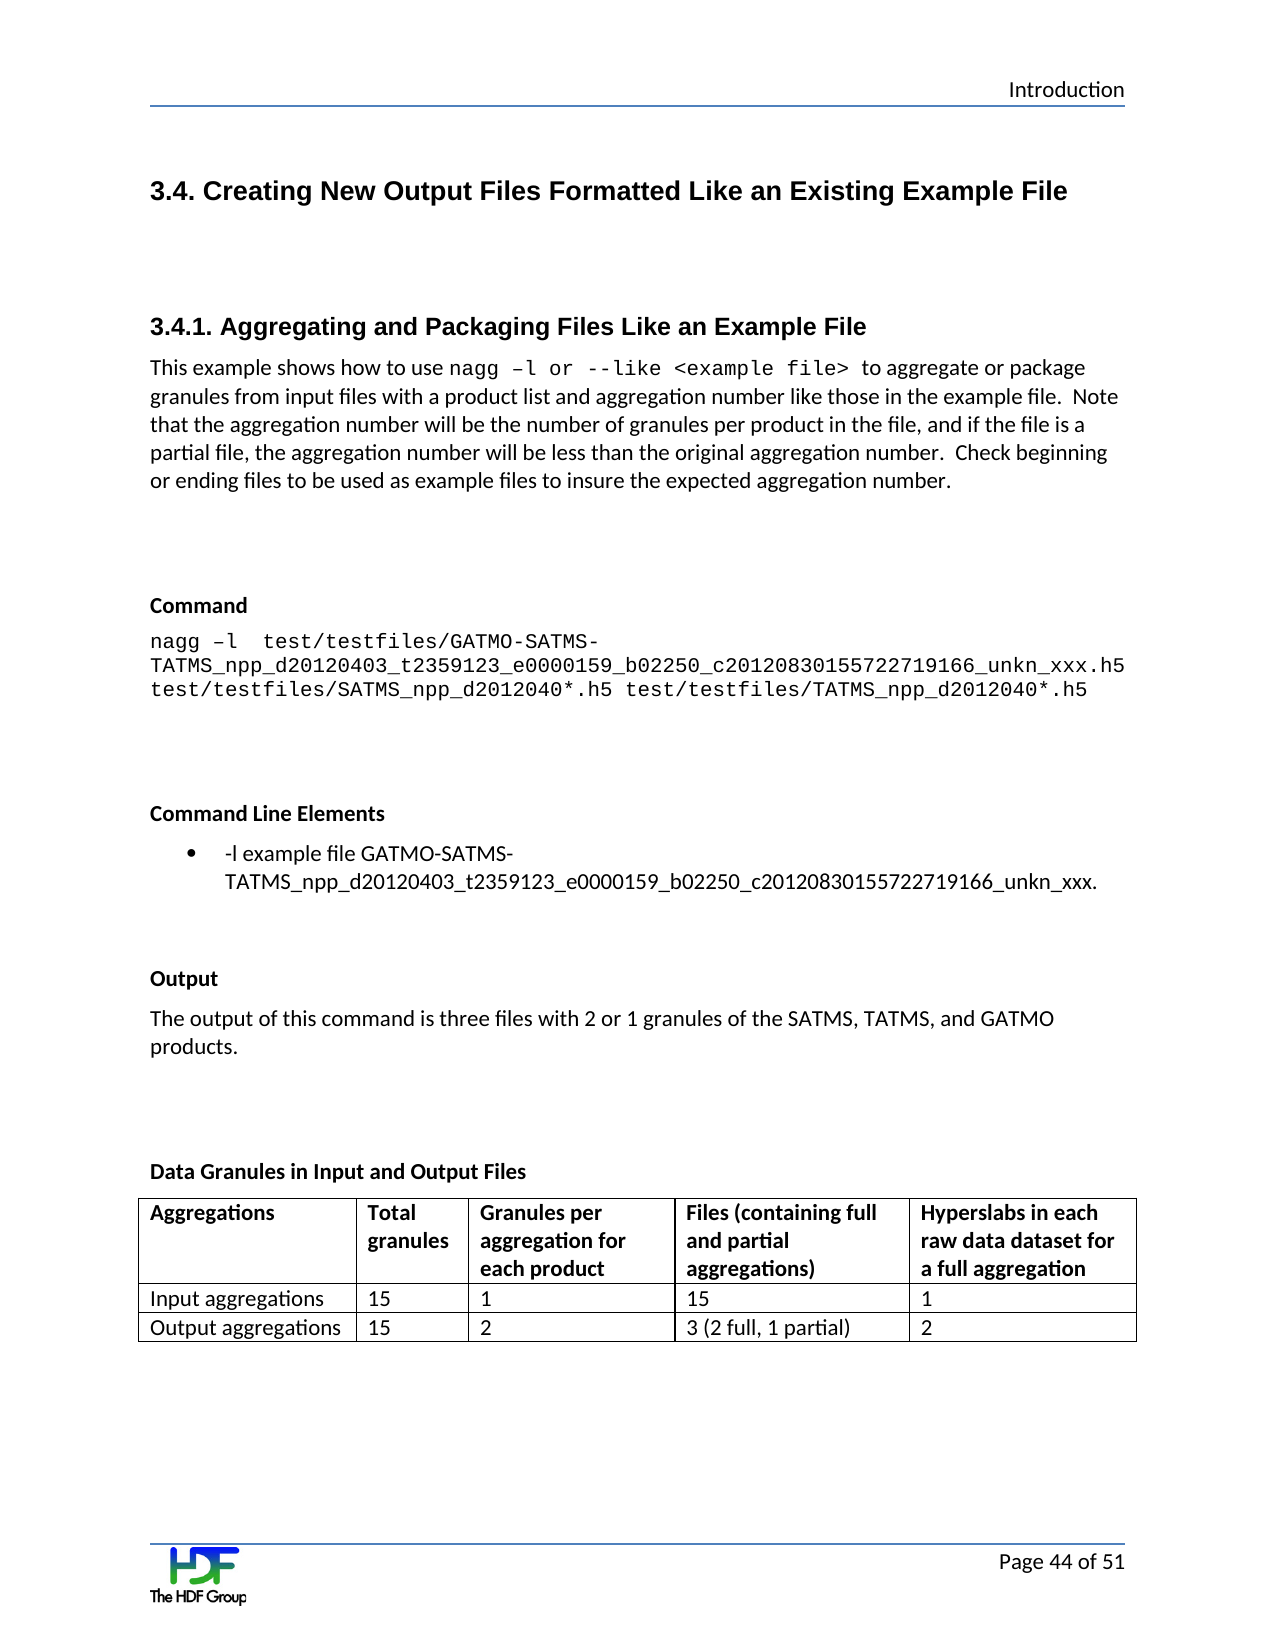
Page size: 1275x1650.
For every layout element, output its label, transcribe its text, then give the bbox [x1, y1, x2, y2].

subtitle Command [150, 591, 1125, 619]
subtitle Aggregating and Packaging Files Like an Example File [150, 312, 1125, 341]
picture [150, 1547, 247, 1606]
table_header Files (containing full and partial aggregations) [676, 1199, 909, 1283]
text The output of this command is three files with 2 or 1 granules of the SATMS, TATMS, and GATMO products. [150, 1004, 1125, 1060]
subtitle Data Granules in Input and Output Files [150, 1157, 1125, 1185]
table_header Total granules [357, 1199, 468, 1283]
subtitle Command Line Elements [150, 799, 1125, 827]
table_cell 2 [910, 1313, 1136, 1341]
table_cell 1 [910, 1284, 1136, 1312]
text nagg –l test/testfiles/GATMO-SATMS-TATMS_npp_d20120403_t2359123_e0000159_b02250_c20120830155722719166_unkn_xxx.h5 test/testfiles/SATMS_npp_d2012040*.h5 test/testfiles/TATMS_npp_d2012040*.h5 [150, 631, 1125, 702]
table_cell 15 [357, 1313, 468, 1341]
subtitle Creating New Output Files Formatted Like an Existing Example File [150, 175, 1125, 206]
table_cell 2 [469, 1313, 674, 1341]
list -l example file GATMO-SATMS-TATMS_npp_d20120403_t2359123_e0000159_b02250_c20120830155722719166_unkn_xxx. [187, 839, 1125, 895]
table_cell Input aggregations [139, 1284, 356, 1312]
text This example shows how to use nagg –l or --like <example file> to aggregate or package granules from input files with a product list and aggregation number like those in the example file. Note that the aggregation number will be the number of granules per product in the file, and if the file is a partial file, the aggregation number will be less than the original aggregation number. Check beginning or ending files to be used as example files to insure the expected aggregation number. [150, 353, 1125, 494]
table_cell 1 [469, 1284, 674, 1312]
table_cell 15 [357, 1284, 468, 1312]
table_cell Output aggregations [139, 1313, 356, 1341]
table_cell 3 (2 full, 1 partial) [676, 1313, 909, 1341]
table_header Granules per aggregation for each product [469, 1199, 674, 1283]
subtitle Output [150, 964, 1125, 992]
table_header Hyperslabs in each raw data dataset for a full aggregation [910, 1199, 1136, 1283]
table_header Aggregations [139, 1199, 356, 1283]
table_cell 15 [676, 1284, 909, 1312]
